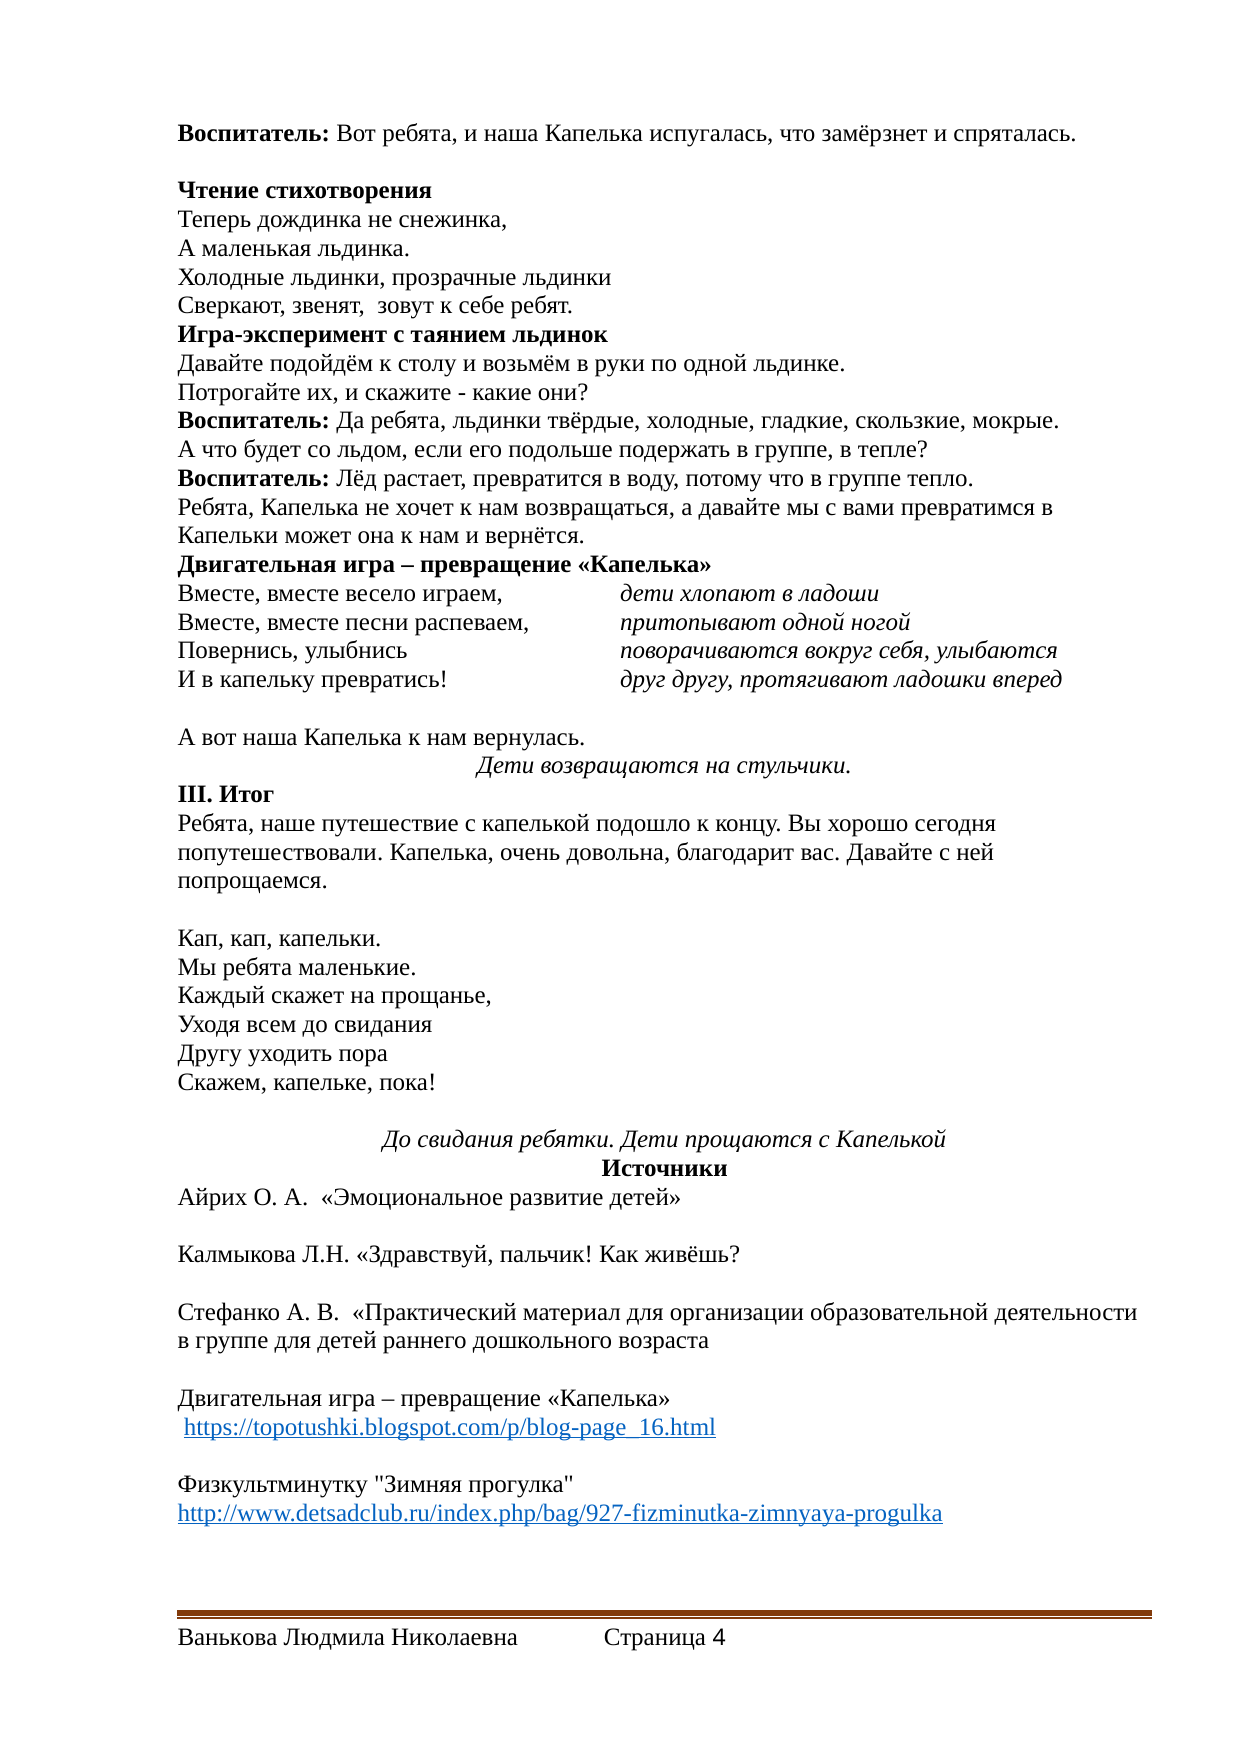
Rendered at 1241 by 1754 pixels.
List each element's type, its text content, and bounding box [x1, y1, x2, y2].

text Воспитатель: Лёд растает, превратится в воду, потому что в группе тепло. [177, 463, 1152, 492]
text Источники [177, 1153, 1152, 1182]
text Другу уходить пора [177, 1038, 1152, 1067]
text попутешествовали. Капелька, очень довольна, благодарит вас. Давайте с ней [177, 837, 1152, 866]
text Потрогайте их, и скажите - какие они? [177, 377, 1152, 406]
text Физкультминутку "Зимняя прогулка" [177, 1469, 1152, 1498]
text Каждый скажет на прощанье, [177, 981, 1152, 1009]
text Вместе, вместе весело играем, дети хлопают в ладоши [177, 578, 1152, 607]
text Воспитатель: Да ребята, льдинки твёрдые, холодные, гладкие, скользкие, мокрые. [177, 406, 1152, 434]
text https://topotushki.blogspot.com/p/blog-page_16.html [177, 1412, 1152, 1441]
text Воспитатель: Вот ребята, и наша Капелька испугалась, что замёрзнет и спряталась. [177, 118, 1152, 147]
text Уходя всем до свидания [177, 1009, 1152, 1038]
text http://www.detsadclub.ru/index.php/bag/927-fizminutka-zimnyaya-progulka [177, 1498, 1152, 1527]
text Давайте подойдём к столу и возьмём в руки по одной льдинке. [177, 348, 1152, 377]
text Холодные льдинки, прозрачные льдинки [177, 262, 1152, 291]
text Повернись, улыбнись поворачиваются вокруг себя, улыбаются [177, 636, 1152, 664]
text Ребята, наше путешествие с капелькой подошло к концу. Вы хорошо сегодня [177, 808, 1152, 837]
text А маленькая льдинка. [177, 233, 1152, 262]
text Чтение стихотворения [177, 176, 1152, 204]
text Мы ребята маленькие. [177, 952, 1152, 981]
text Двигательная игра – превращение «Капелька» [177, 1383, 1152, 1412]
text До свидания ребятки. Дети прощаются с Капелькой [177, 1124, 1152, 1153]
text Игра-эксперимент с таянием льдинок [177, 319, 1152, 348]
text Скажем, капельке, пока! [177, 1067, 1152, 1096]
text Двигательная игра – превращение «Капелька» [177, 549, 1152, 578]
text А вот наша Капелька к нам вернулась. [177, 722, 1152, 751]
text Кап, кап, капельки. [177, 923, 1152, 952]
text Дети возвращаются на стульчики. [177, 751, 1152, 779]
text в группе для детей раннего дошкольного возраста [177, 1326, 1152, 1354]
text попрощаемся. [177, 866, 1152, 894]
text Капельки может она к нам и вернётся. [177, 521, 1152, 549]
text Теперь дождинка не снежинка, [177, 204, 1152, 233]
text Калмыкова Л.Н. «Здравствуй, пальчик! Как живёшь? [177, 1239, 1152, 1268]
text И в капельку превратись! друг другу, протягивают ладошки вперед [177, 664, 1152, 693]
text Вместе, вместе песни распеваем, притопывают одной ногой [177, 607, 1152, 636]
text III. Итог [177, 779, 1152, 808]
text Стефанко А. В. «Практический материал для организации образовательной деятельности [177, 1297, 1152, 1326]
text А что будет со льдом, если его подольше подержать в группе, в тепле? [177, 434, 1152, 463]
text Сверкают, звенят, зовут к себе ребят. [177, 291, 1152, 319]
text Ребята, Капелька не хочет к нам возвращаться, а давайте мы с вами превратимся в [177, 492, 1152, 521]
text Айрих О. А. «Эмоциональное развитие детей» [177, 1182, 1152, 1211]
